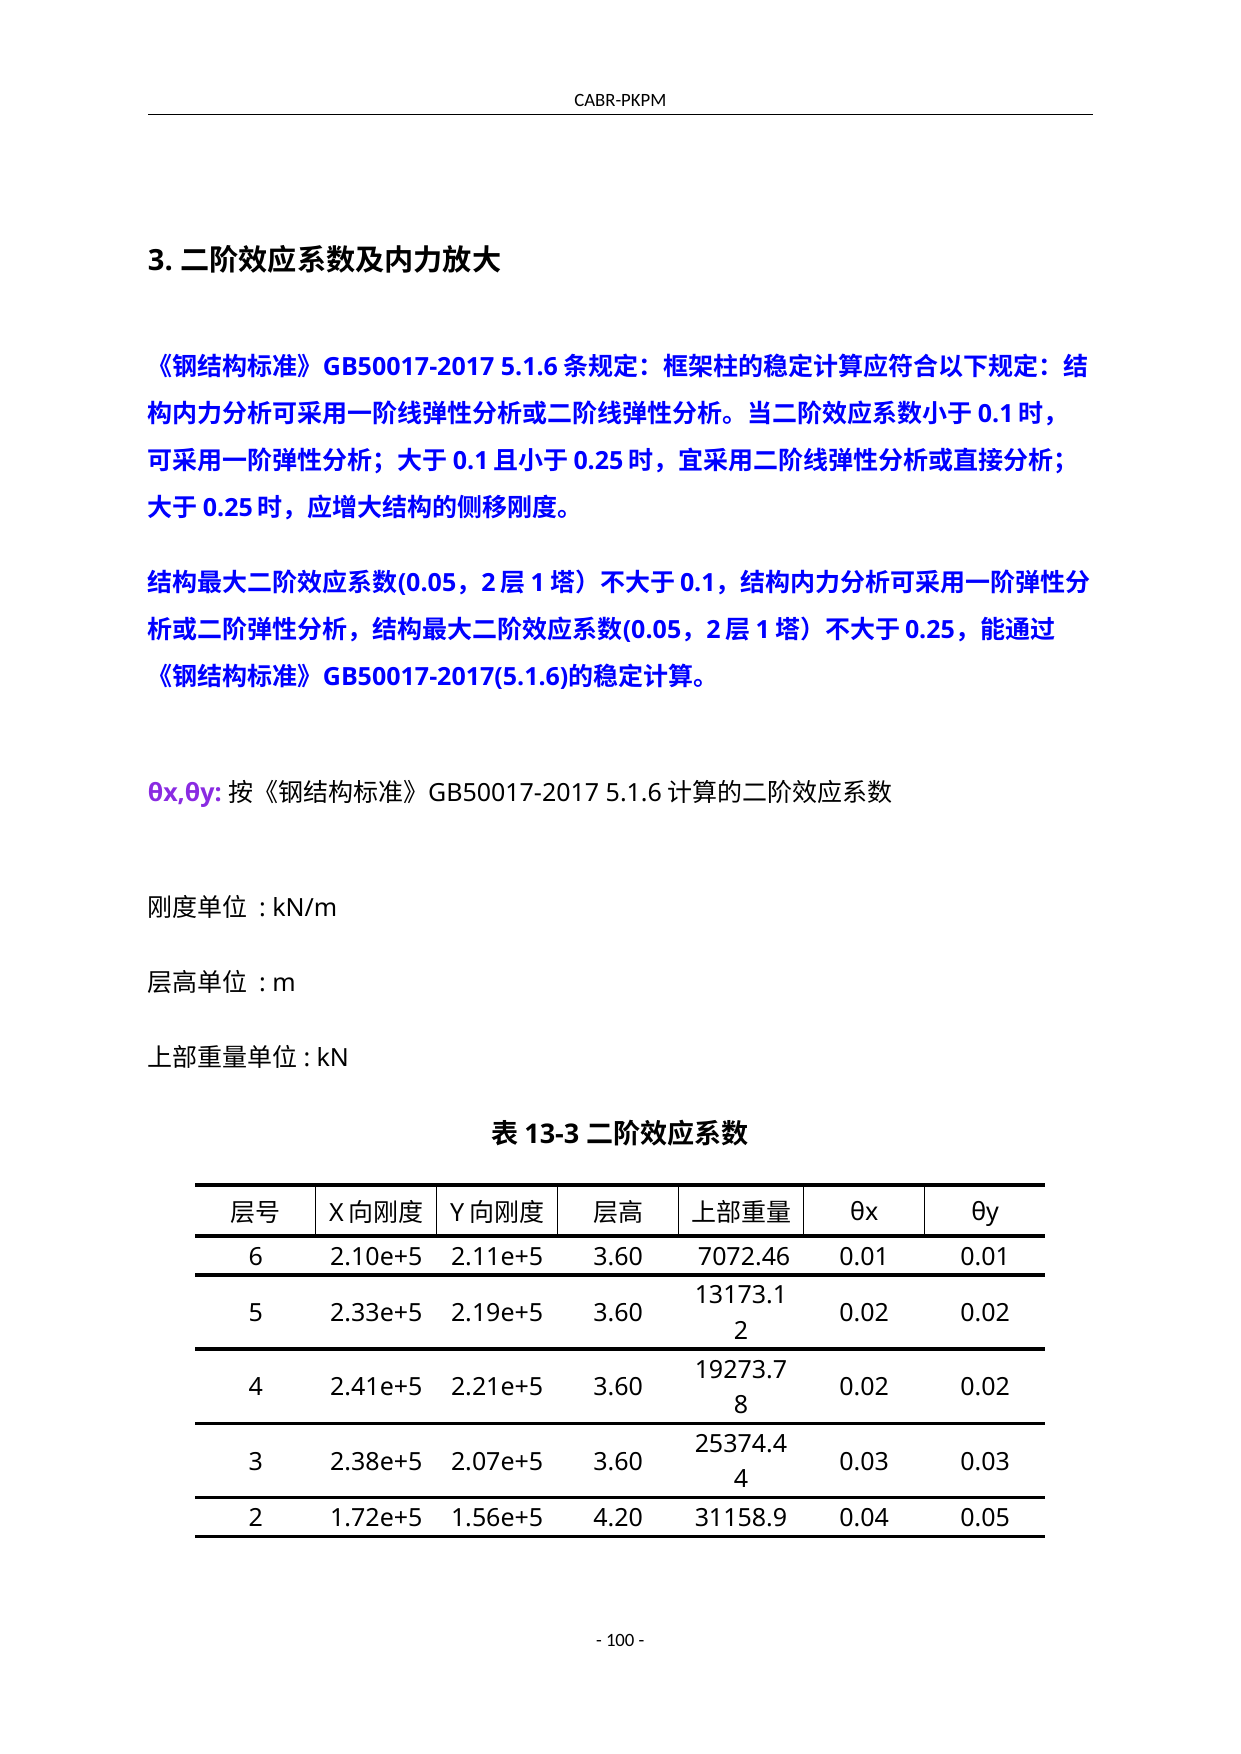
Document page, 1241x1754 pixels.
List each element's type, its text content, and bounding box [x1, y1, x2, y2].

text 表13-3 二阶效应系数 [148, 1108, 1093, 1155]
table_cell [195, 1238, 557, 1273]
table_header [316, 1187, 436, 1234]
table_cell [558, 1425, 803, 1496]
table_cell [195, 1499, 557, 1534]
text θx,θy: 按《钢结构标准》GB50017-2017 5.1.6计算的二阶效应系数 [148, 767, 1093, 814]
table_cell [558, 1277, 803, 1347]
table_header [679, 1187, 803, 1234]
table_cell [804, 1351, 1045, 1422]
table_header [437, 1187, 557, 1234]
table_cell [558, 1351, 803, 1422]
subtitle 3. 二阶效应系数及内力放大 [148, 234, 1093, 281]
text 结构最大二阶效应系数(0.05，2层1塔）不大于0.1，结构内力分析可采用一阶弹性分析或二阶弹性分析，结构最大二阶效应系数(0.05，2层1塔）不大于0.25，能通过《钢结构标准》GB50017-2017(5.1.6)的稳定计算。 [148, 557, 1093, 698]
text 《钢结构标准》GB50017-2017 5.1.6条规定：框架柱的稳定计算应符合以下规定：结构内力分析可采用一阶线弹性分析或二阶线弹性分析。当二阶效应系数小于0.1时，可采用一阶弹性分析；大于0.1且小于0.25时，宜采用二阶线弹性分析或直接分析；大于0.25时，应增大结构的侧移刚度。 [148, 341, 1093, 529]
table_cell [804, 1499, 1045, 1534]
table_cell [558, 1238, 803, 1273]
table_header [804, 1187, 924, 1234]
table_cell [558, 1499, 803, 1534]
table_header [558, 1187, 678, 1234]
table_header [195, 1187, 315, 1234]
text 层高单位 : m [148, 957, 1093, 1004]
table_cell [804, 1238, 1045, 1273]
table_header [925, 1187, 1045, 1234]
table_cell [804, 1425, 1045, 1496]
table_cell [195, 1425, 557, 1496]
text 刚度单位 : kN/m [148, 882, 1093, 929]
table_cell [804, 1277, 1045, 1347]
text 上部重量单位 : kN [148, 1032, 1093, 1079]
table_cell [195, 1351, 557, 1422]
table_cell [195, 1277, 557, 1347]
